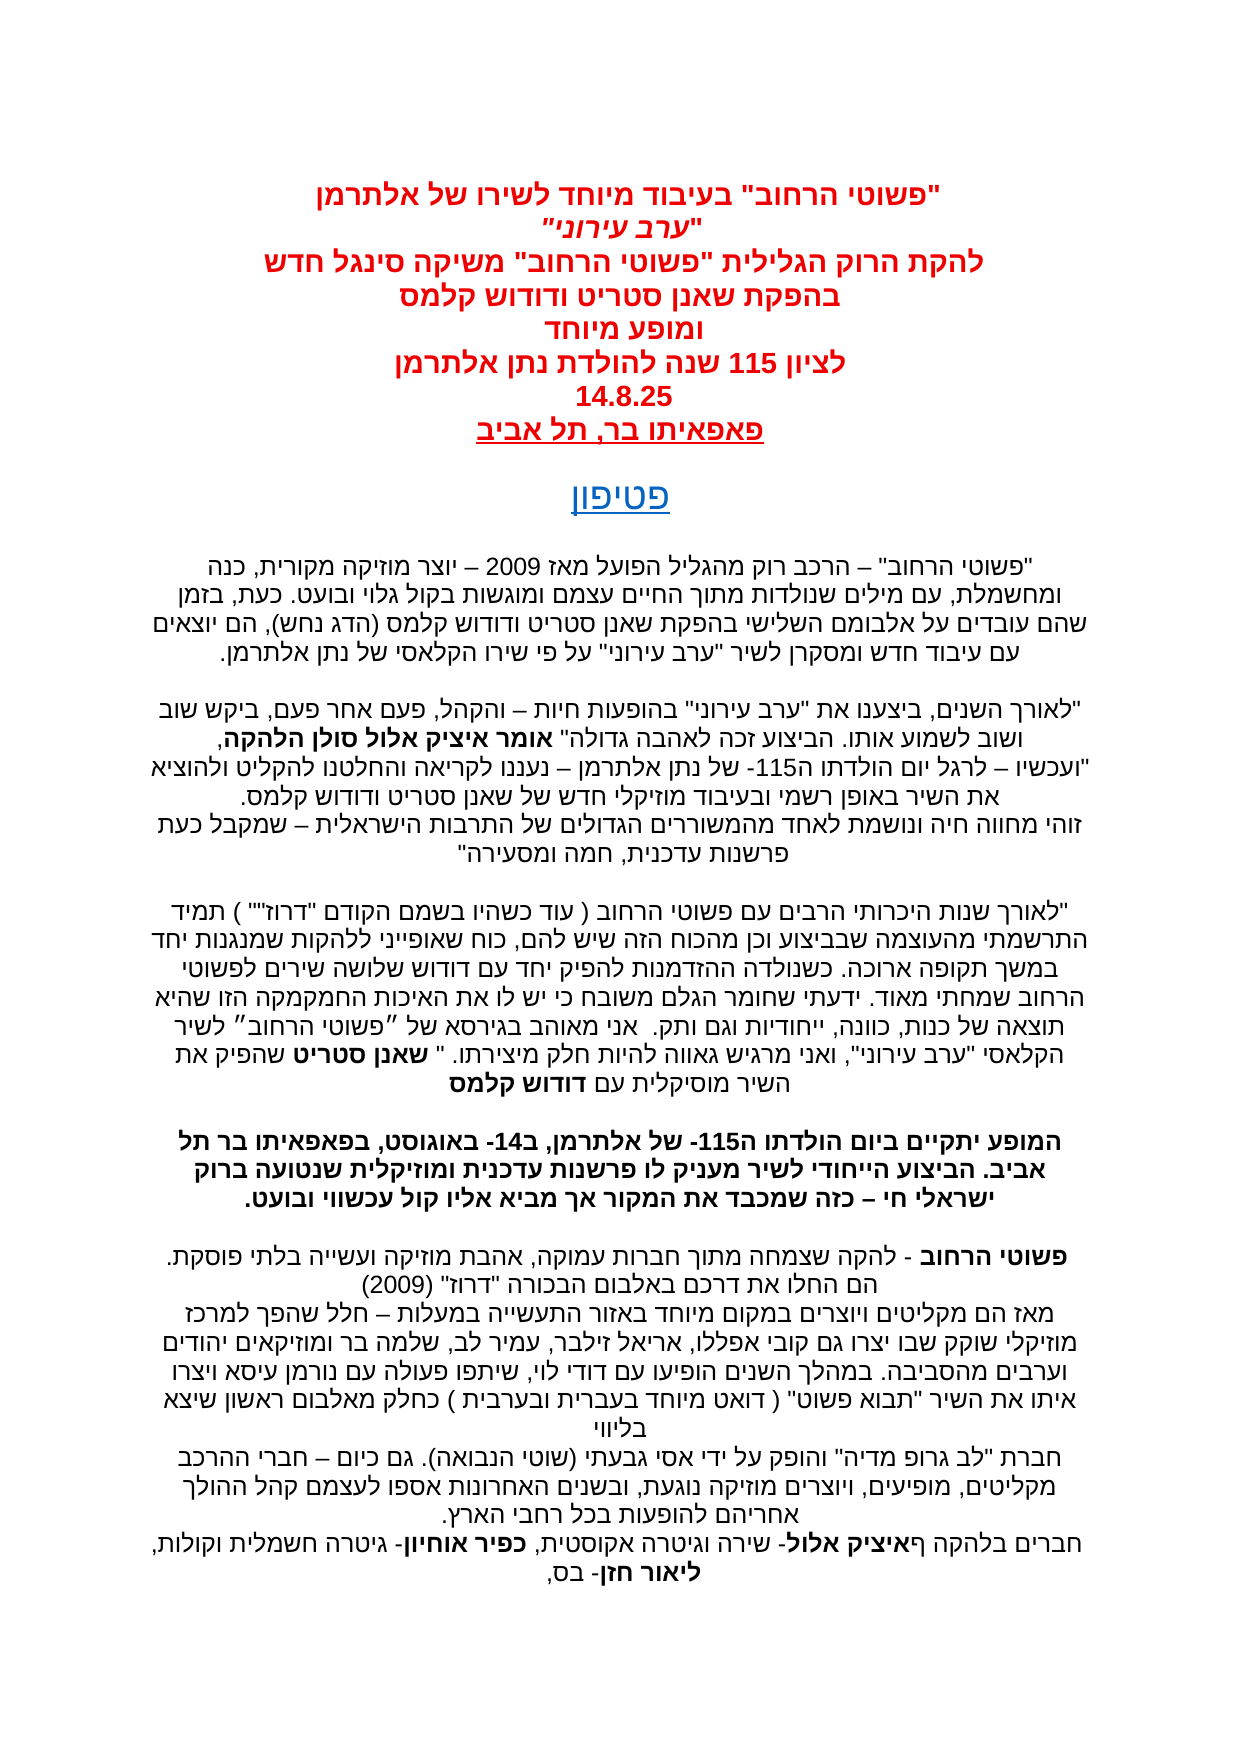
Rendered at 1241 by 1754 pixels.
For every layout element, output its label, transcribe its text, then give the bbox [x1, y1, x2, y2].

text "ועכשיו – לרגל יום הולדתו ה115- של נתן אלתרמן – נעננו לקריאה והחלטנו להקליט ולהוציא את השיר באופן רשמי ובעיבוד מוזיקלי חדש של שאנן סטריט ודודוש קלמס. [150, 753, 1090, 810]
text מאז הם מקליטים ויוצרים במקום מיוחד באזור התעשייה במעלות – חלל שהפך למרכז מוזיקלי שוקק שבו יצרו גם קובי אפללו, אריאל זילבר, עמיר לב, שלמה בר ומוזיקאים יהודים וערבים מהסביבה. במהלך השנים הופיעו עם דודי לוי, שיתפו פעולה עם נורמן עיסא ויצרו איתו את השיר "תבוא פשוט" ( דואט מיוחד בעברית ובערבית ) כחלק מאלבום ראשון שיצא בליווי [150, 1299, 1090, 1443]
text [150, 1443, 1090, 1587]
text פטיפון [150, 474, 1090, 517]
text "פשוטי הרחוב" בעיבוד מיוחד לשירו של אלתרמן "ערב עירוני" להקת הרוק הגלילית "פשוטי הרחוב" משיקה סינגל חדש בהפקת שאנן סטריט ודודוש קלמס ומופע מיוחד לציון 115 שנה להולדת נתן אלתרמן 14.8.25 פאפאיתו בר, תל אביב [150, 178, 1090, 474]
text המופע יתקיים ביום הולדתו ה115- של אלתרמן, ב14- באוגוסט, בפאפאיתו בר תל אביב. הביצוע הייחודי לשיר מעניק לו פרשנות עדכנית ומוזיקלית שנטועה ברוק ישראלי חי – כזה שמכבד את המקור אך מביא אליו קול עכשווי ובועט. פשוטי הרחוב - להקה שצמחה מתוך חברות עמוקה, אהבת מוזיקה ועשייה בלתי פוסקת. הם החלו את דרכם באלבום הבכורה "דרוז" (2009) [150, 1127, 1090, 1299]
text "לאורך השנים, ביצענו את "ערב עירוני" בהופעות חיות – והקהל, פעם אחר פעם, ביקש שוב ושוב לשמוע אותו. הביצוע זכה לאהבה גדולה" אומר איציק אלול סולן הלהקה, [150, 695, 1090, 753]
text "פשוטי הרחוב" – הרכב רוק מהגליל הפועל מאז 2009 – יוצר מוזיקה מקורית, כנה ומחשמלת, עם מילים שנולדות מתוך החיים עצמם ומוגשות בקול גלוי ובועט. כעת, בזמן שהם עובדים על אלבומם השלישי בהפקת שאנן סטריט ודודוש קלמס (הדג נחש), הם יוצאים עם עיבוד חדש ומסקרן לשיר "ערב עירוני" על פי שירו הקלאסי של נתן אלתרמן. [150, 552, 1090, 667]
text זוהי מחווה חיה ונושמת לאחד מהמשוררים הגדולים של התרבות הישראלית – שמקבל כעת פרשנות עדכנית, חמה ומסעירה" "לאורך שנות היכרותי הרבים עם פשוטי הרחוב ( עוד כשהיו בשמם הקודם "דרוז"" ) תמיד התרשמתי מהעוצמה שבביצוע וכן מהכוח הזה שיש להם, כוח שאופייני ללהקות שמנגנות יחד במשך תקופה ארוכה. כשנולדה ההזדמנות להפיק יחד עם דודוש שלושה שירים לפשוטי הרחוב שמחתי מאוד. ידעתי שחומר הגלם משובח כי יש לו את האיכות החמקמקה הזו שהיא תוצאה של כנות, כוונה, ייחודיות וגם ותק. אני מאוהב בגירסא של ״פשוטי הרחוב״ לשיר הקלאסי "ערב עירוני", ואני מרגיש גאווה להיות חלק מיצירתו. " שאנן סטריט שהפיק את השיר מוסיקלית עם דודוש קלמס [150, 810, 1090, 1098]
